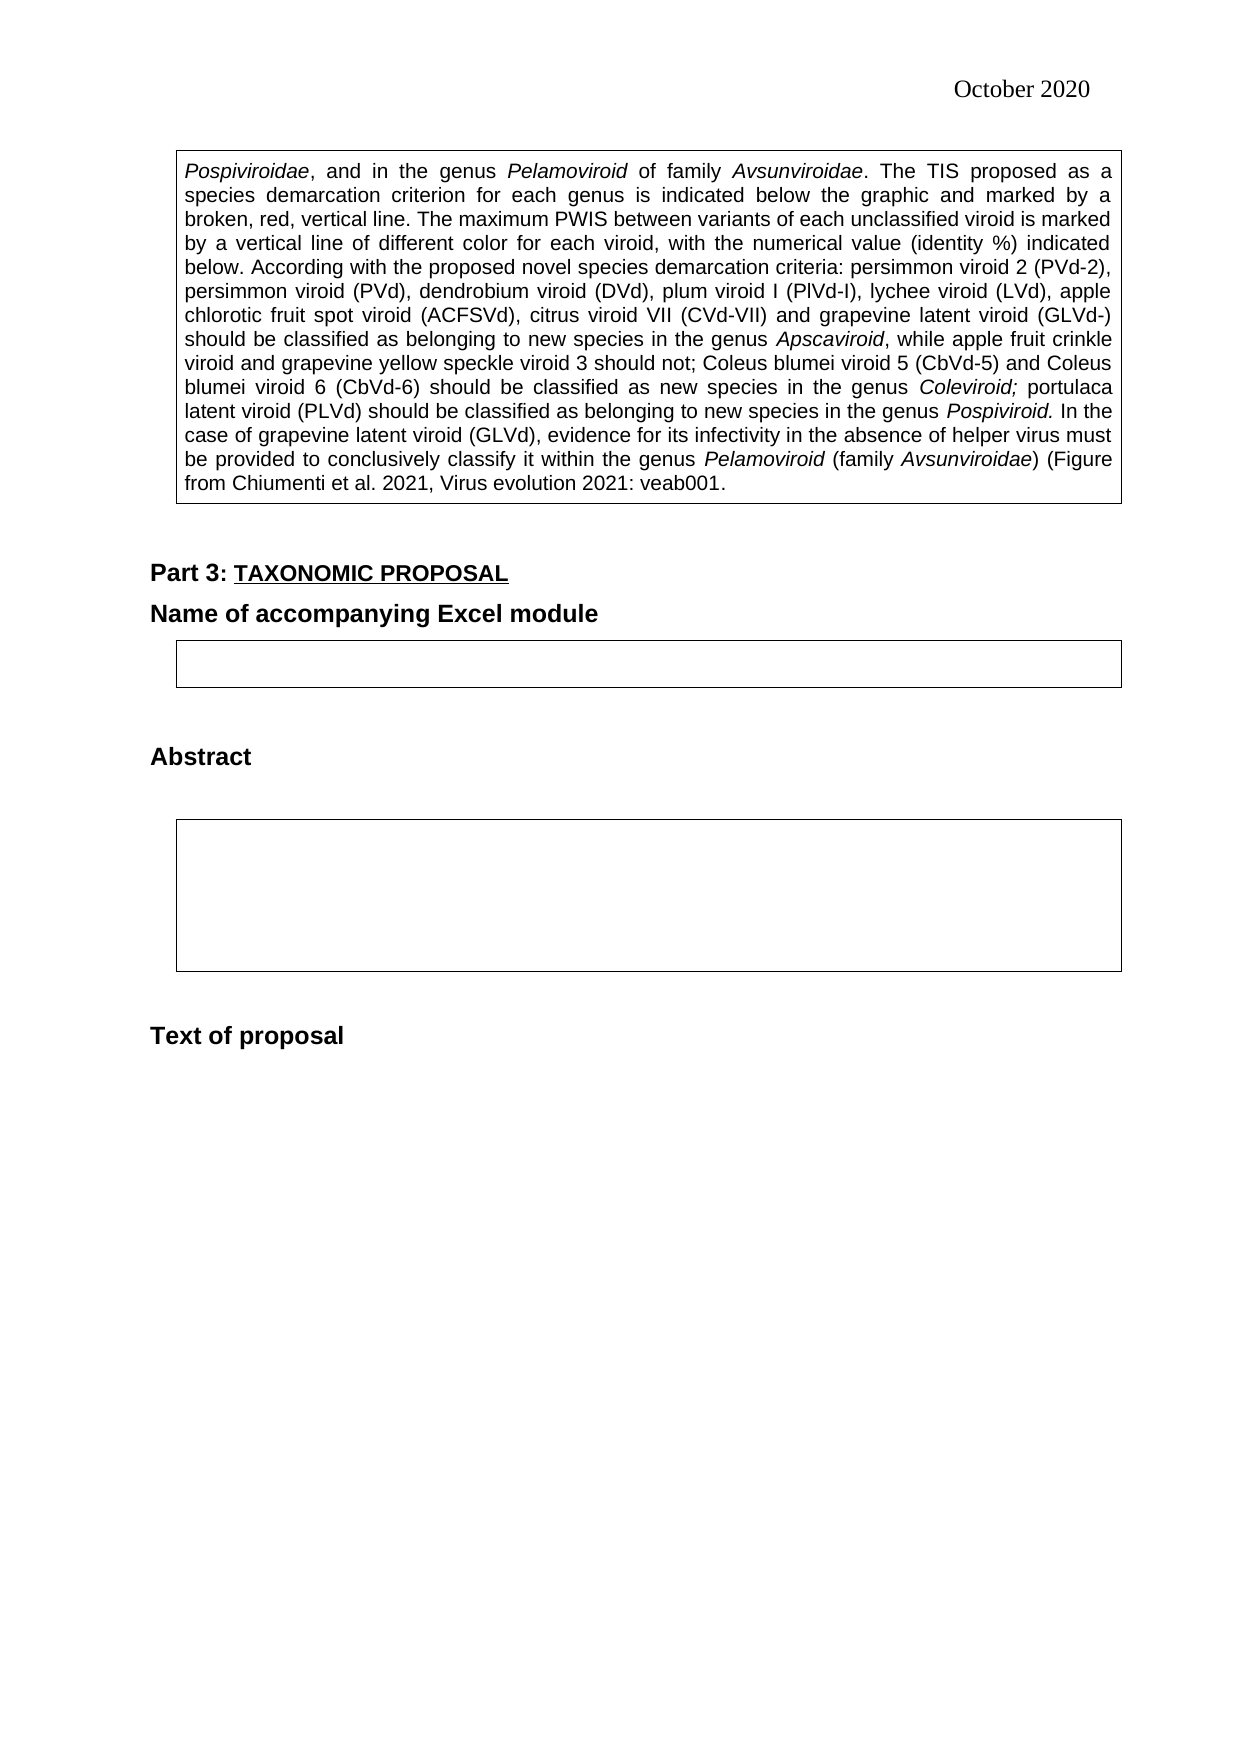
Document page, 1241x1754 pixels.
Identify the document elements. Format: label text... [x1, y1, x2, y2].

table_header [177, 641, 1121, 687]
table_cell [177, 151, 1121, 503]
text Abstract [150, 742, 1090, 770]
text Part 3: TAXONOMIC PROPOSAL [150, 558, 1090, 587]
text Name of accompanying Excel module [150, 599, 1090, 628]
text Text of proposal [150, 1021, 1090, 1050]
table_header [177, 820, 1121, 971]
